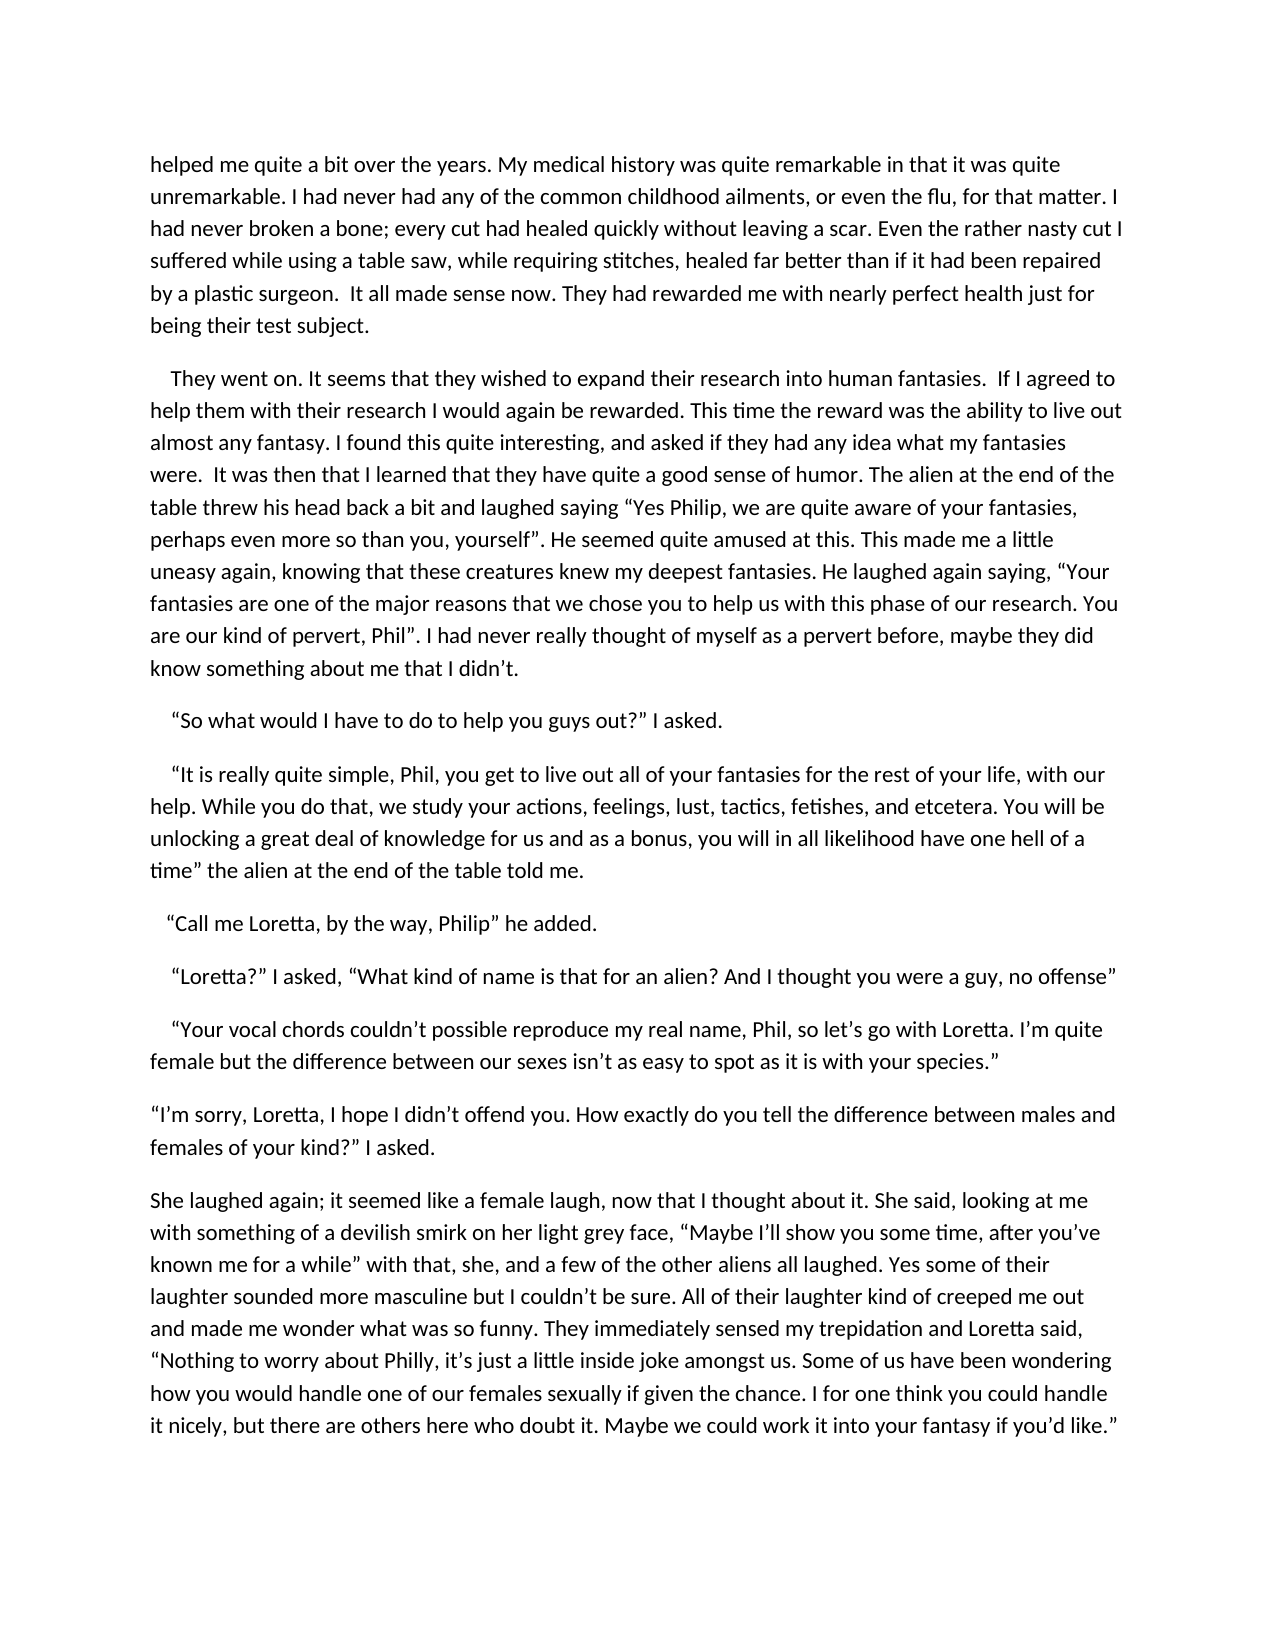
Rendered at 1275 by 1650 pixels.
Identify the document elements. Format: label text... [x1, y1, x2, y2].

text “It is really quite simple, Phil, you get to live out all of your fantasies for the rest of your life, with our help. While you do that, we study your actions, feelings, lust, tactics, fetishes, and etcetera. You will be unlocking a great deal of knowledge for us and as a bonus, you will in all likelihood have one hell of a time” the alien at the end of the table told me. [150, 760, 1125, 884]
text She laughed again; it seemed like a female laugh, now that I thought about it. She said, looking at me with something of a devilish smirk on her light grey face, “Maybe I’ll show you some time, after you’ve known me for a while” with that, she, and a few of the other aliens all laughed. Yes some of their laughter sounded more masculine but I couldn’t be sure. All of their laughter kind of creeped me out and made me wonder what was so funny. They immediately sensed my trepidation and Loretta said, “Nothing to worry about Philly, it’s just a little inside joke amongst us. Some of us have been wondering how you would handle one of our females sexually if given the chance. I for one think you could handle it nicely, but there are others here who doubt it. Maybe we could work it into your fantasy if you’d like.” [150, 1186, 1125, 1439]
text “So what would I have to do to help you guys out?” I asked. [150, 707, 1125, 735]
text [150, 150, 1125, 339]
text “I’m sorry, Loretta, I hope I didn’t offend you. How exactly do you tell the difference between males and females of your kind?” I asked. [150, 1101, 1125, 1161]
text “Your vocal chords couldn’t possible reproduce my real name, Phil, so let’s go with Loretta. I’m quite female but the difference between our sexes isn’t as easy to spot as it is with your species.” [150, 1015, 1125, 1076]
text “Loretta?” I asked, “What kind of name is that for an alien? And I thought you were a guy, no offense” [150, 962, 1125, 990]
text They went on. It seems that they wished to expand their research into human fantasies. If I agreed to help them with their research I would again be rewarded. This time the reward was the ability to live out almost any fantasy. I found this quite interesting, and asked if they had any idea what my fantasies were. It was then that I learned that they have quite a good sense of humor. The alien at the end of the table threw his head back a bit and laughed saying “Yes Philip, we are quite aware of your fantasies, perhaps even more so than you, yourself”. He seemed quite amused at this. This made me a little uneasy again, knowing that these creatures knew my deepest fantasies. He laughed again saying, “Your fantasies are one of the major reasons that we chose you to help us with this phase of our research. You are our kind of pervert, Phil”. I had never really thought of myself as a pervert before, maybe they did know something about me that I didn’t. [150, 364, 1125, 682]
text “Call me Loretta, by the way, Philip” he added. [150, 909, 1125, 937]
